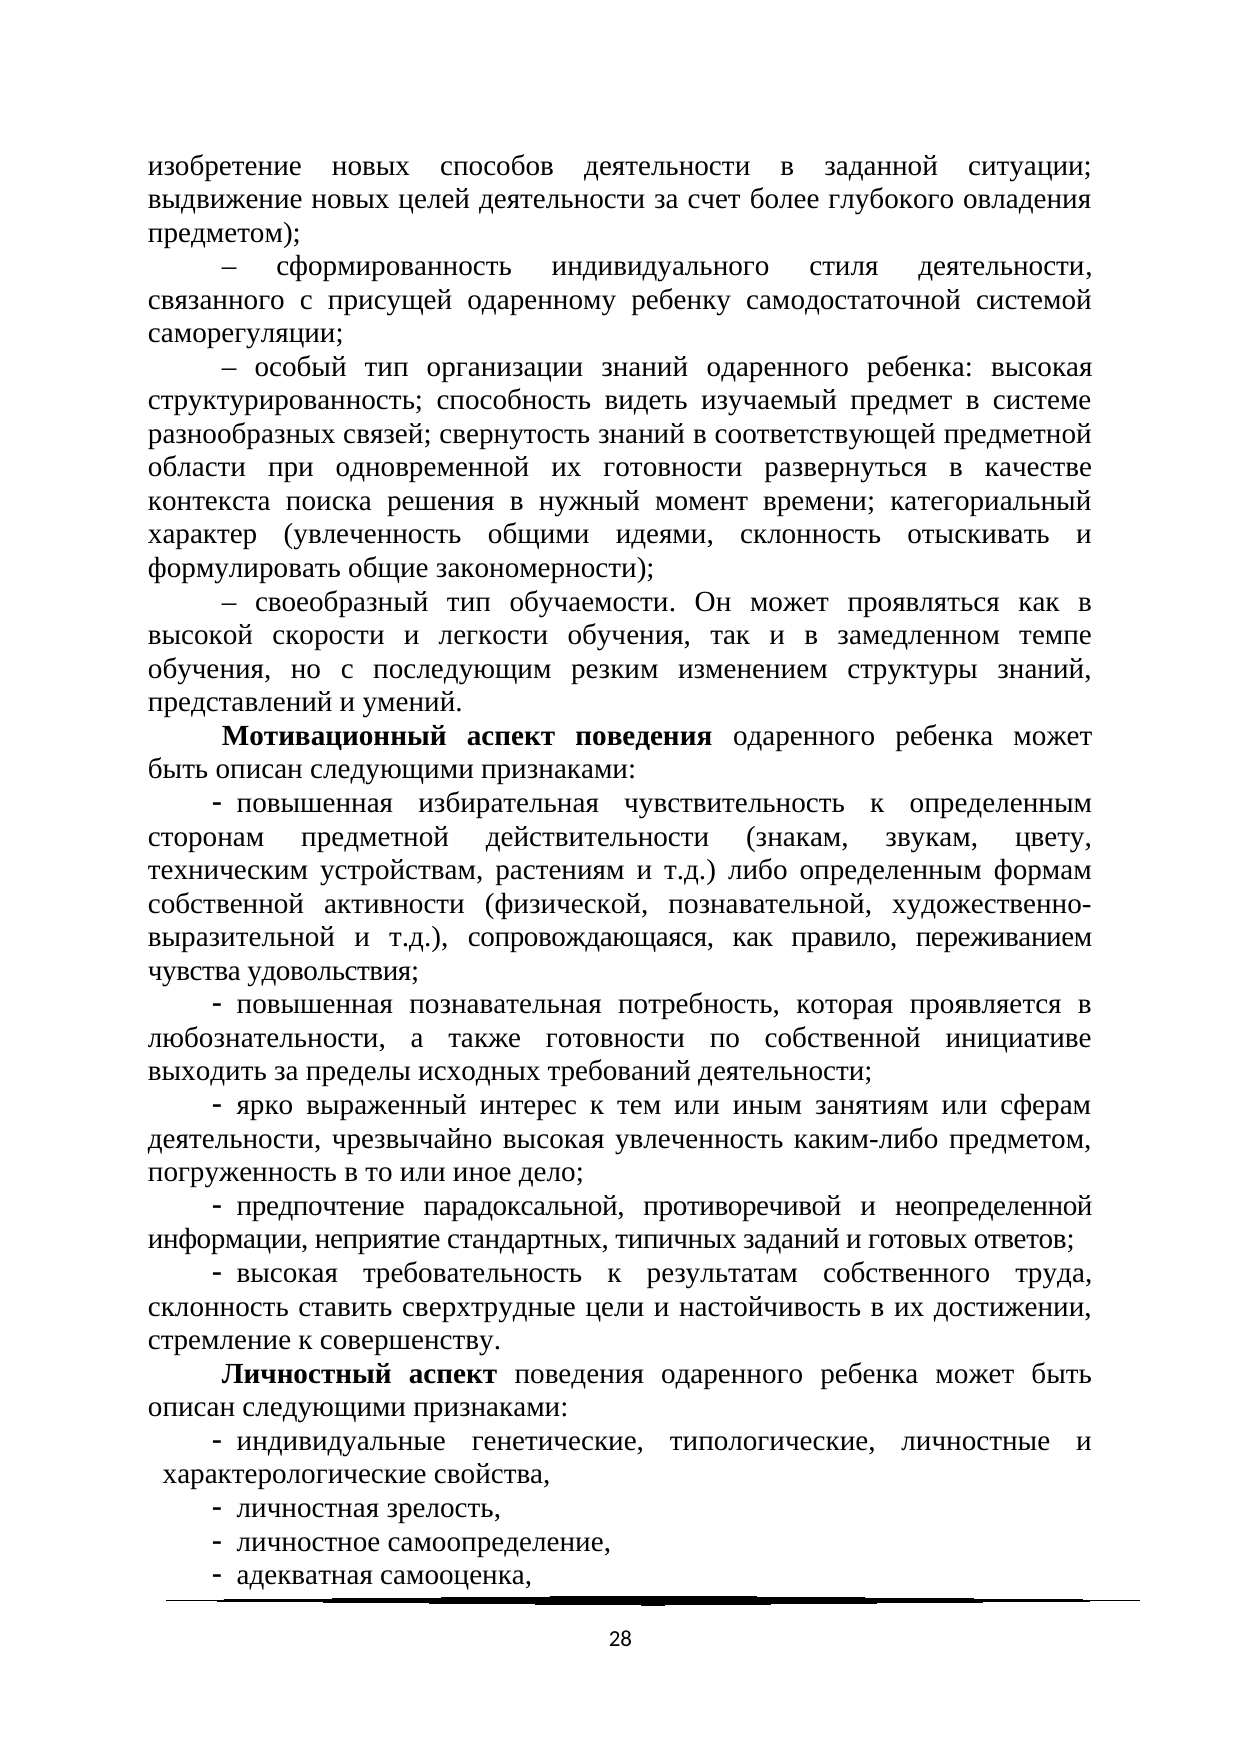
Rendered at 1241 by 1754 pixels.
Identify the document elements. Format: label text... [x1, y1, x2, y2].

list повышенная избирательная чувствительность к определенным сторонам предметной действительности (знакам, звукам, цвету, техническим устройствам, растениям и т.д.) либо определенным формам собственной активности (физической, познавательной, художественно-выразительной и т.д.), сопровождающаяся, как правило, переживанием чувства удовольствия; [148, 785, 1092, 986]
text – особый тип организации знаний одаренного ребенка: высокая структурированность; способность видеть изучаемый предмет в системе разнообразных связей; свернутость знаний в соответствующей предметной области при одновременной их готовности развернуться в качестве контекста поиска решения в нужный момент времени; категориальный характер (увлеченность общими идеями, склонность отыскивать и формулировать общие закономерности); [148, 349, 1092, 584]
list личностная зрелость, [162, 1490, 1092, 1524]
list высокая требовательность к результатам собственного труда, склонность ставить сверхтрудные цели и настойчивость в их достижении, стремление к совершенству. [148, 1255, 1092, 1356]
list ярко выраженный интерес к тем или иным занятиям или сферам деятельности, чрезвычайно высокая увлеченность каким-либо предметом, погруженность в то или иное дело; [148, 1087, 1092, 1188]
text Мотивационный аспект поведения одаренного ребенка может быть описан следующими признаками: [148, 718, 1092, 785]
list индивидуальные генетические, типологические, личностные и характерологические свойства, [162, 1423, 1092, 1490]
list предпочтение парадоксальной, противоречивой и неопределенной информации, неприятие стандартных, типичных заданий и готовых ответов; [148, 1188, 1092, 1255]
text – сформированность индивидуального стиля деятельности, связанного с присущей одаренному ребенку самодостаточной системой саморегуляции; [148, 248, 1092, 349]
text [148, 148, 1092, 248]
list повышенная познавательная потребность, которая проявляется в любознательности, а также готовности по собственной инициативе выходить за пределы исходных требований деятельности; [148, 986, 1092, 1087]
text – своеобразный тип обучаемости. Он может проявляться как в высокой скорости и легкости обучения, так и в замедленном темпе обучения, но с последующим резким изменением структуры знаний, представлений и умений. [148, 584, 1092, 718]
list личностное самоопределение, [162, 1524, 1092, 1557]
list адекватная самооценка, [162, 1557, 1092, 1591]
text Личностный аспект поведения одаренного ребенка может быть описан следующими признаками: [148, 1356, 1092, 1423]
